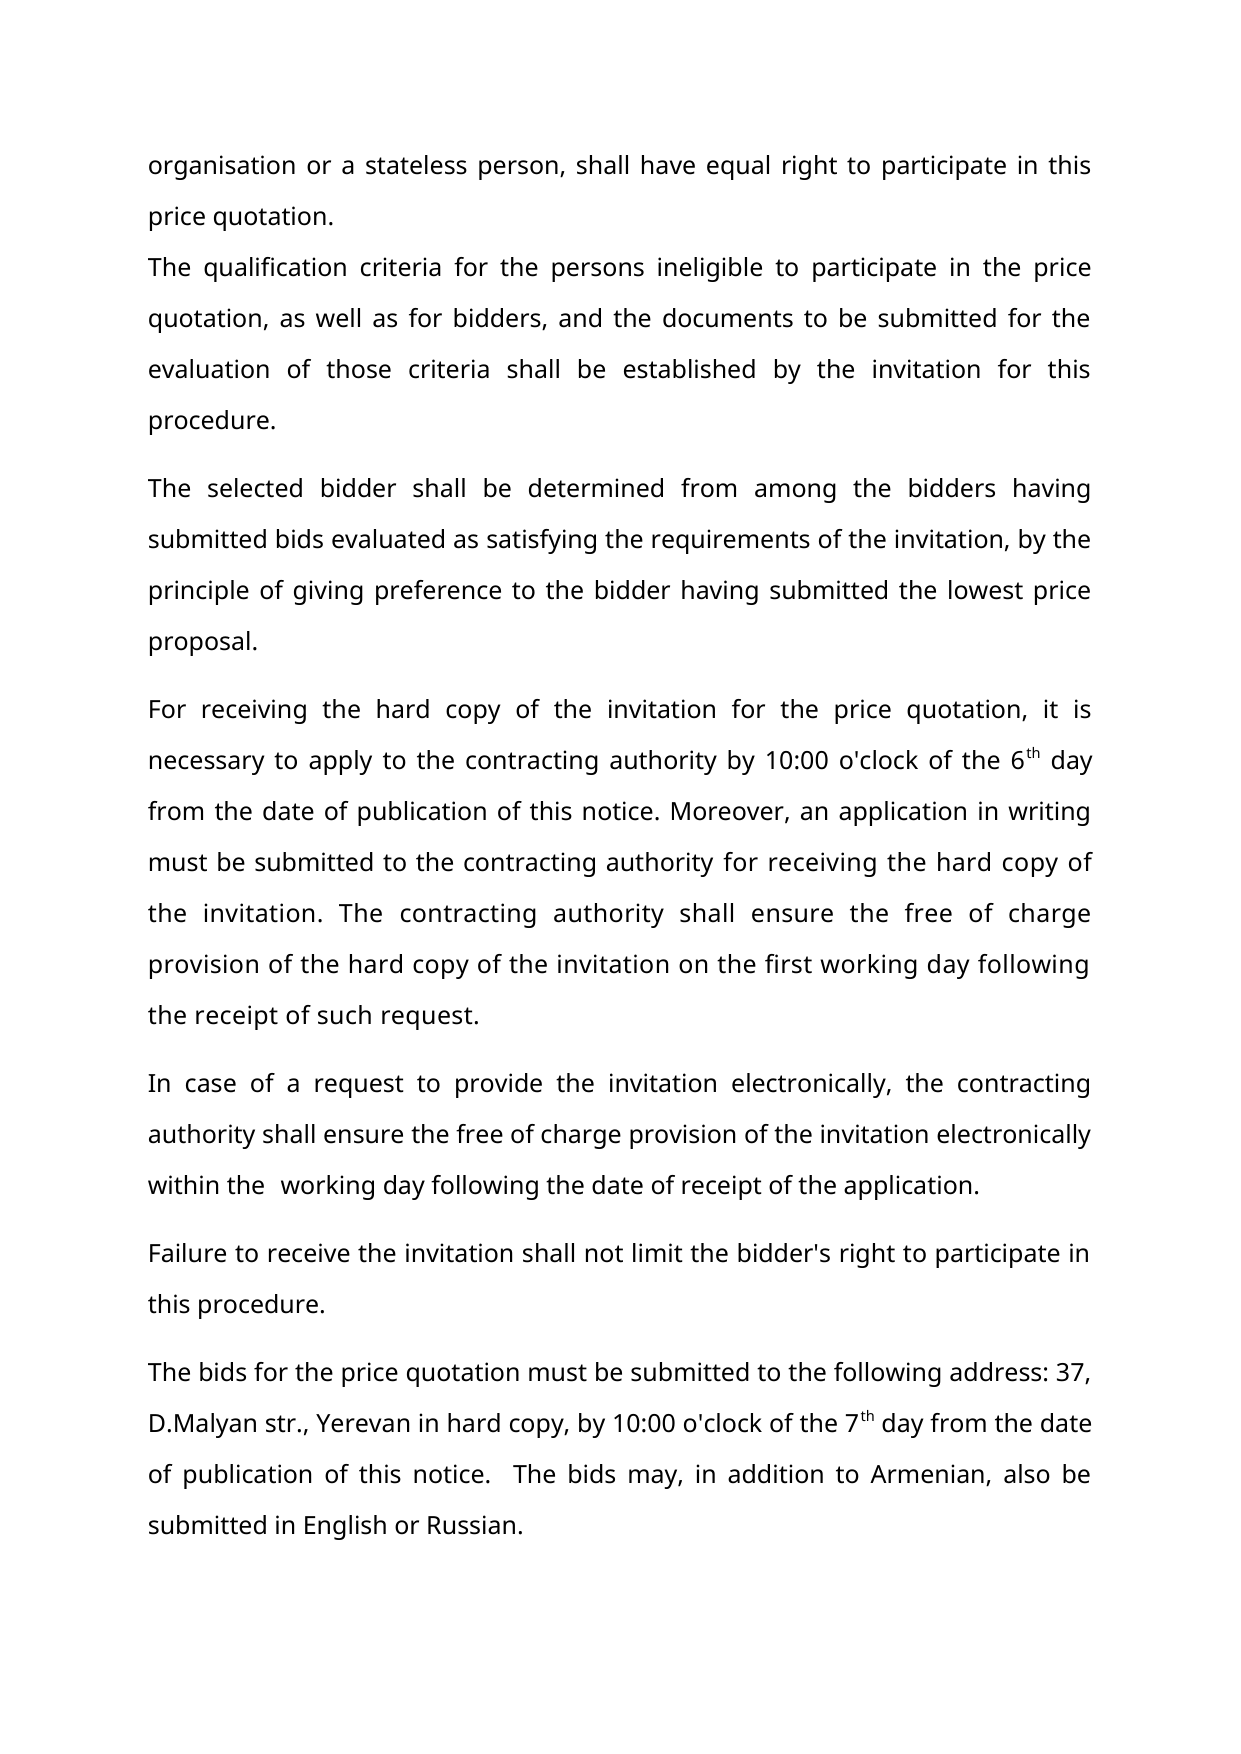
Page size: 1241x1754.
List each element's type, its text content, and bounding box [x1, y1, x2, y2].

text The selected bidder shall be determined from among the bidders having submitted bids evaluated as satisfying the requirements of the invitation, by the principle of giving preference to the bidder having submitted the lowest price proposal. [148, 471, 1092, 658]
text For receiving the hard copy of the invitation for the price quotation, it is necessary to apply to the contracting authority by 10:00 o'clock of the 6th day from the date of publication of this notice. Moreover, an application in writing must be submitted to the contracting authority for receiving the hard copy of the invitation. The contracting authority shall ensure the free of charge provision of the hard copy of the invitation on the first working day following the receipt of such request. [148, 691, 1092, 1032]
text The bids for the price quotation must be submitted to the following address: 37, D.Malyan str., Yerevan in hard copy, by 10:00 o'clock of the 7th day from the date of publication of this notice. The bids may, in addition to Armenian, also be submitted in English or Russian. [148, 1354, 1092, 1542]
text In case of a request to provide the invitation electronically, the contracting authority shall ensure the free of charge provision of the invitation electronically within the working day following the date of receipt of the application. [148, 1066, 1092, 1202]
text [148, 148, 1092, 233]
text Failure to receive the invitation shall not limit the bidder's right to participate in this procedure. [148, 1236, 1092, 1321]
text The qualification criteria for the persons ineligible to participate in the price quotation, as well as for bidders, and the documents to be submitted for the evaluation of those criteria shall be established by the invitation for this procedure. [148, 250, 1092, 437]
